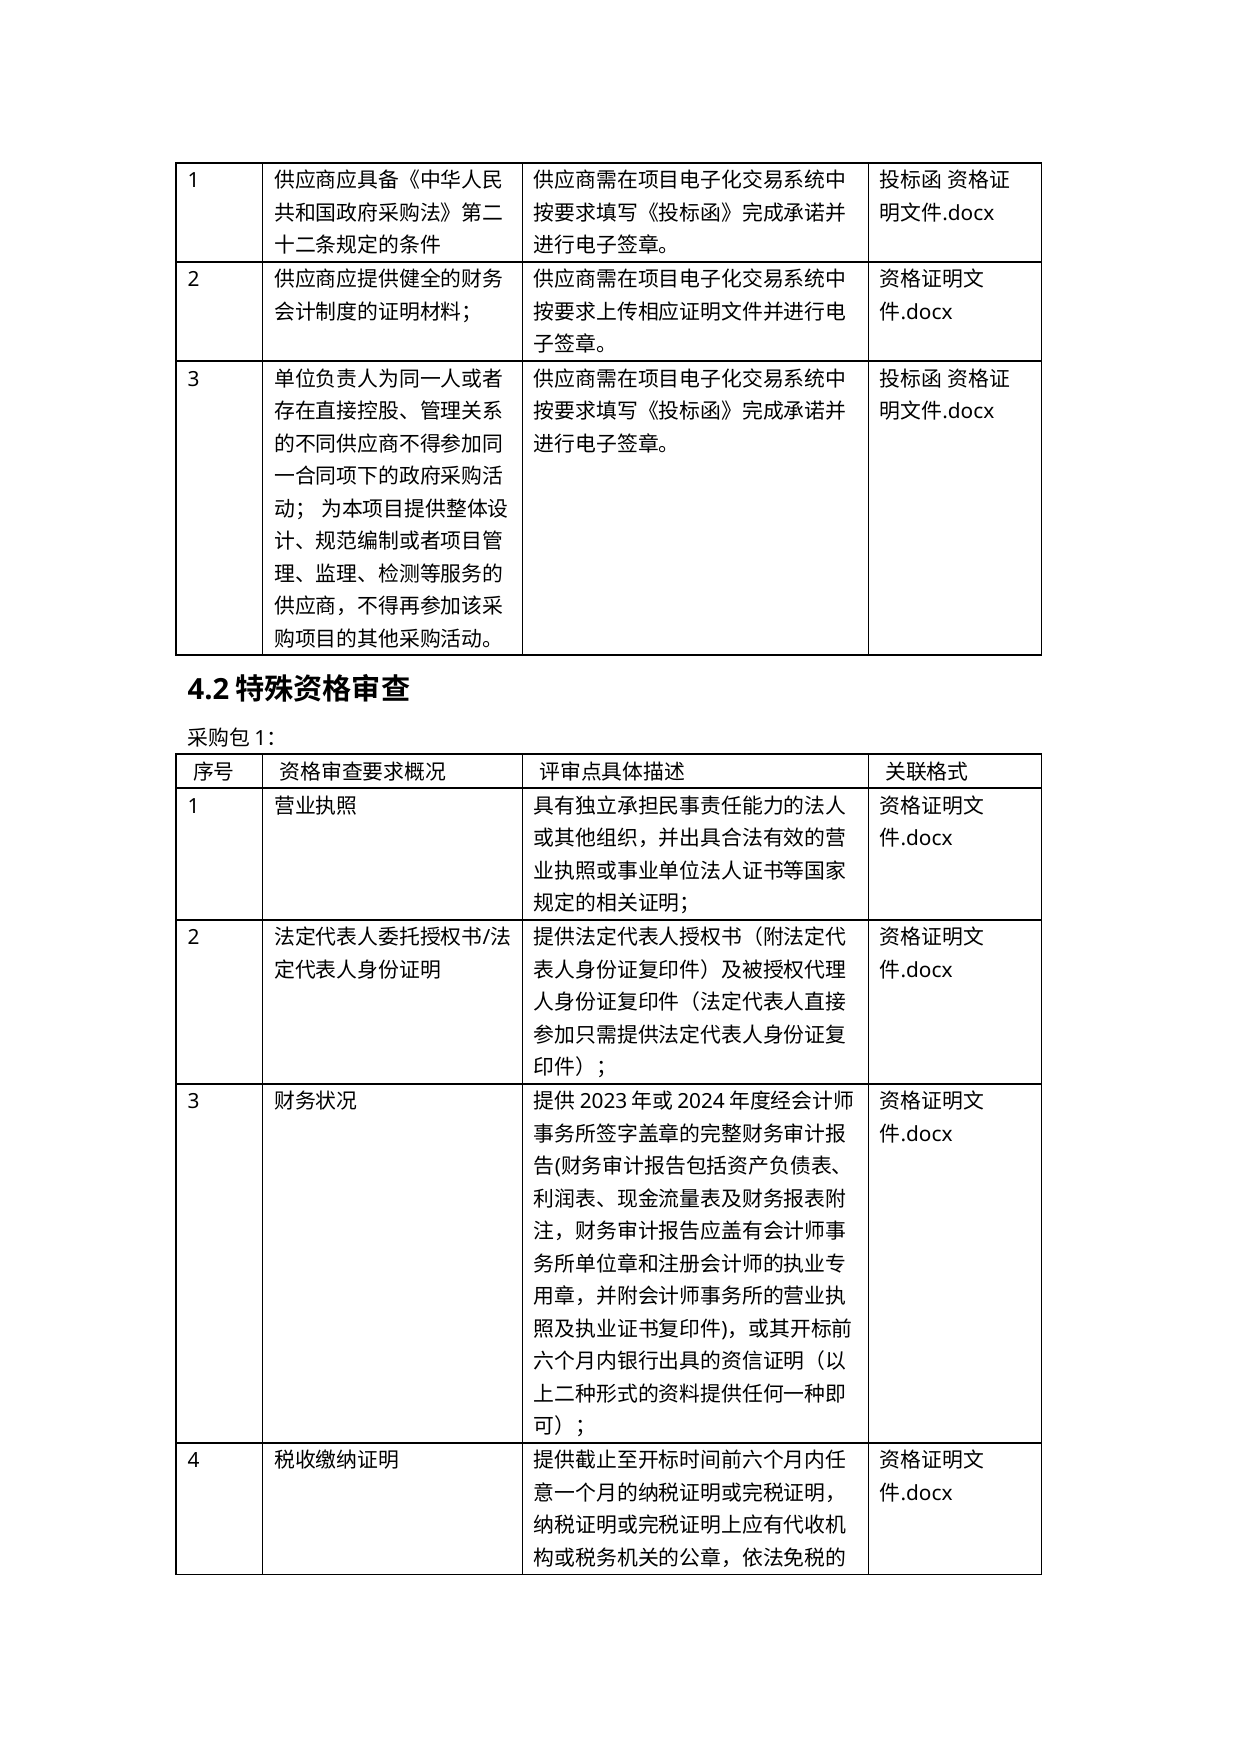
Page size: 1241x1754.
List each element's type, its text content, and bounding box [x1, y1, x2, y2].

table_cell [263, 362, 522, 654]
table_cell 供应商需在项目电子化交易系统中按要求填写《投标函》完成承诺并进行电子签章。 [523, 362, 868, 654]
table_header 评审点具体描述 [523, 755, 868, 787]
table_cell 法定代表人委托授权书/法定代表人身份证明 [263, 921, 522, 1083]
table_header 关联格式 [869, 755, 1041, 787]
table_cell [523, 1444, 868, 1573]
table_cell 3 [177, 362, 262, 654]
table_cell 财务状况 [263, 1085, 522, 1442]
table_cell 供应商需在项目电子化交易系统中按要求填写《投标函》完成承诺并进行电子签章。 [523, 164, 868, 261]
table_cell 供应商应具备《中华人民共和国政府采购法》第二十二条规定的条件 [263, 164, 522, 261]
table_cell 3 [177, 1085, 262, 1442]
table_cell 营业执照 [263, 789, 522, 919]
table_cell 具有独立承担民事责任能力的法人或其他组织，并出具合法有效的营业执照或事业单位法人证书等国家规定的相关证明； [523, 789, 868, 919]
table_cell 1 [177, 789, 262, 919]
table_cell 资格证明文件.docx [869, 921, 1041, 1083]
table_cell 投标函 资格证明文件.docx [869, 362, 1041, 654]
table_cell 提供2023年或2024年度经会计师事务所签字盖章的完整财务审计报告(财务审计报告包括资产负债表、利润表、现金流量表及财务报表附注，财务审计报告应盖有会计师事务所单位章和注册会计师的执业专用章，并附会计师事务所的营业执照及执业证书复印件)，或其开标前六个月内银行出具的资信证明（以上二种形式的资料提供任何一种即可）； [523, 1085, 868, 1442]
text 4.2特殊资格审查 [187, 656, 1053, 721]
table_cell 2 [177, 263, 262, 360]
table_cell 资格证明文件.docx [869, 1444, 1041, 1573]
table_cell 供应商应提供健全的财务会计制度的证明材料； [263, 263, 522, 360]
table_cell 资格证明文件.docx [869, 263, 1041, 360]
table_header 序号 [177, 755, 262, 787]
table_cell 投标函 资格证明文件.docx [869, 164, 1041, 261]
table_cell 4 [177, 1444, 262, 1573]
table_cell 资格证明文件.docx [869, 789, 1041, 919]
table_cell 税收缴纳证明 [263, 1444, 522, 1573]
table_header 资格审查要求概况 [263, 755, 522, 787]
table_cell 提供法定代表人授权书（附法定代表人身份证复印件）及被授权代理人身份证复印件（法定代表人直接参加只需提供法定代表人身份证复印件）； [523, 921, 868, 1083]
table_cell 资格证明文件.docx [869, 1085, 1041, 1442]
table_cell 供应商需在项目电子化交易系统中按要求上传相应证明文件并进行电子签章。 [523, 263, 868, 360]
table_cell 1 [177, 164, 262, 261]
table_cell 2 [177, 921, 262, 1083]
text 采购包1： [187, 721, 1053, 753]
